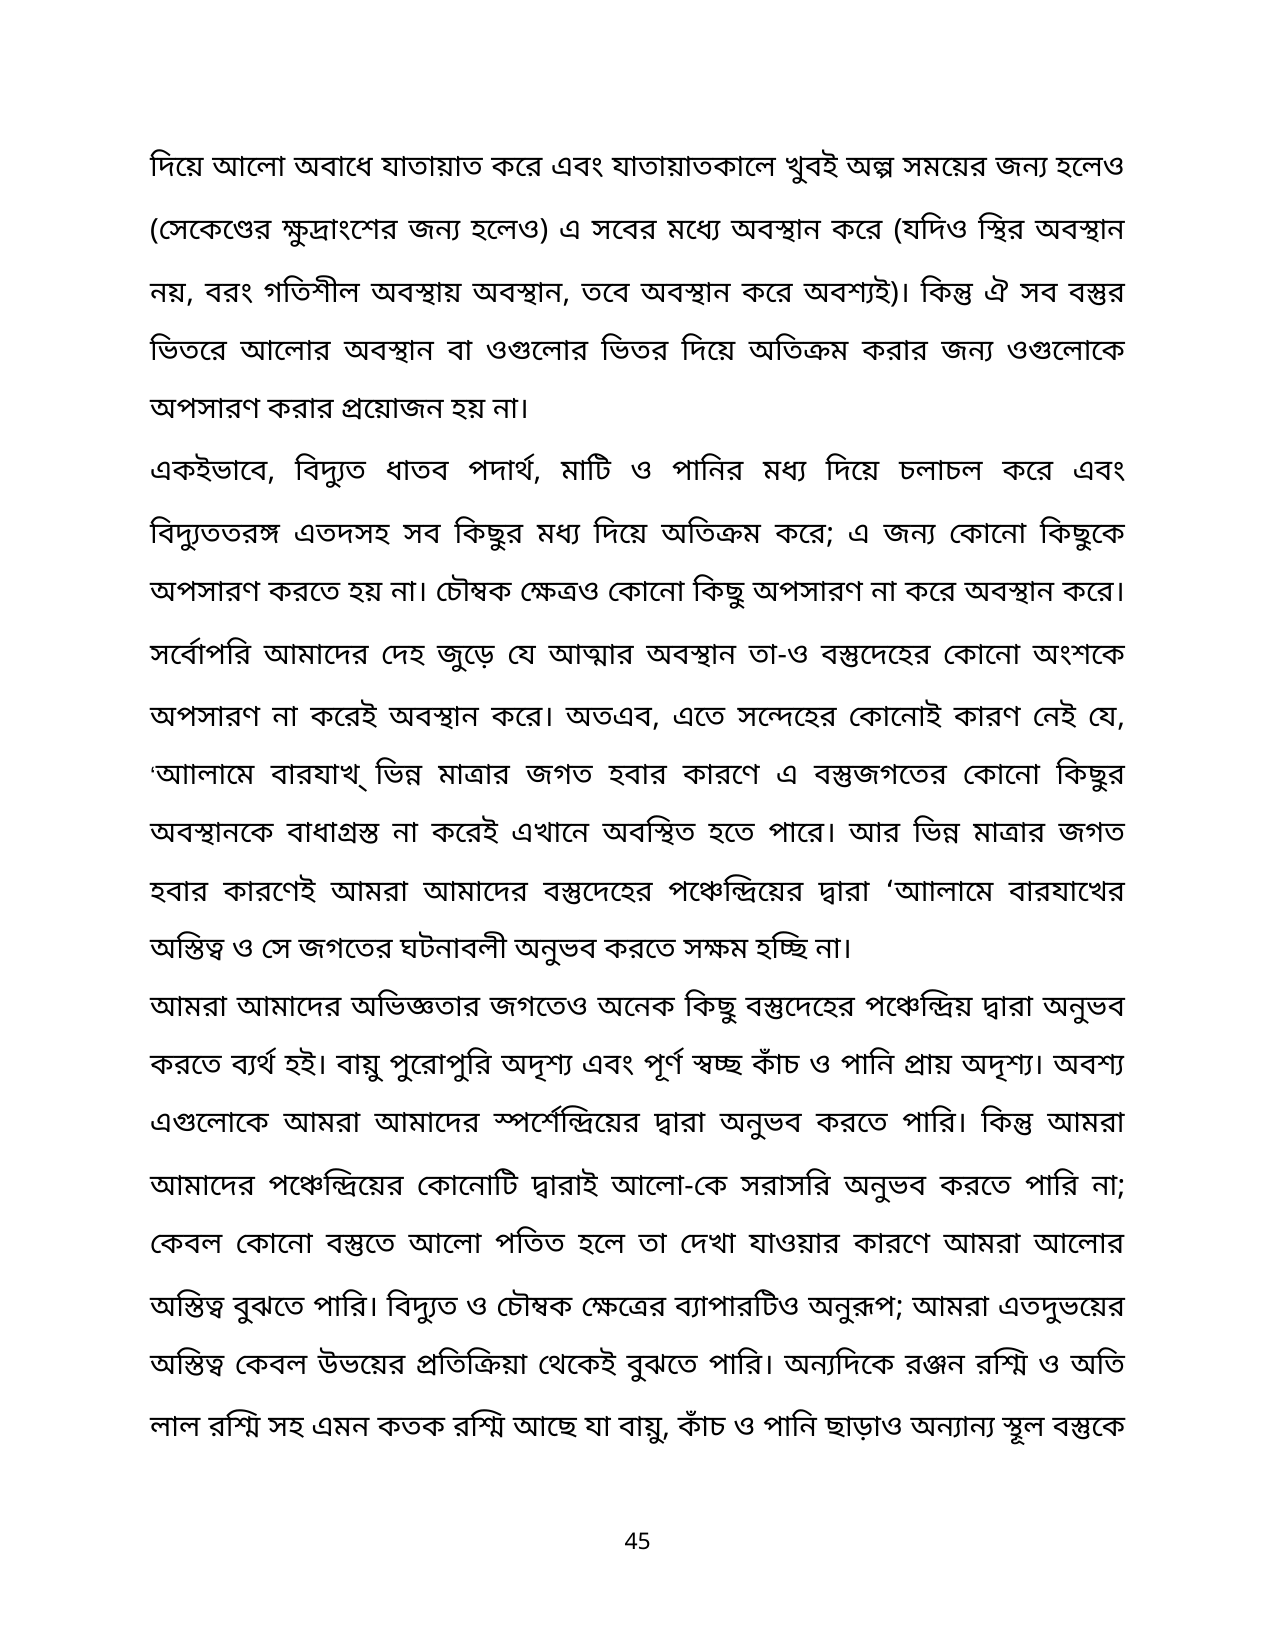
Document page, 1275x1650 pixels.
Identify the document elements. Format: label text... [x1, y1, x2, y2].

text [150, 990, 1125, 1449]
text একইভাবে, বিদ্যুত ধাতব পদার্থ, মাটি ও পানির মধ্য দিয়ে চলাচল করে এবং বিদ্যুততরঙ্গ এতদসহ সব কিছুর মধ্য দিয়ে অতিক্রম করে; এ জন্য কোনো কিছুকে অপসারণ করতে হয় না। চৌম্বক ক্ষেত্রও কোনো কিছু অপসারণ না করে অবস্থান করে। সর্বোপরি আমাদের দেহ জুড়ে যে আত্মার অবস্থান তা-ও বস্তুদেহের কোনো অংশকে অপসারণ না করেই অবস্থান করে। অতএব, এতে সন্দেহের কোনোই কারণ নেই যে, ‘আালামে বারযাখ্ ভিন্ন মাত্রার জগত হবার কারণে এ বস্তুজগতের কোনো কিছুর অবস্থানকে বাধাগ্রস্ত না করেই এখানে অবস্থিত হতে পারে। আর ভিন্ন মাত্রার জগত হবার কারণেই আমরা আমাদের বস্তুদেহের পঞ্চেন্দ্রিয়ের দ্বারা ‘আালামে বারযাখের অস্তিত্ব ও সে জগতের ঘটনাবলী অনুভব করতে সক্ষম হচ্ছি না। [150, 449, 1125, 971]
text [150, 150, 1125, 430]
